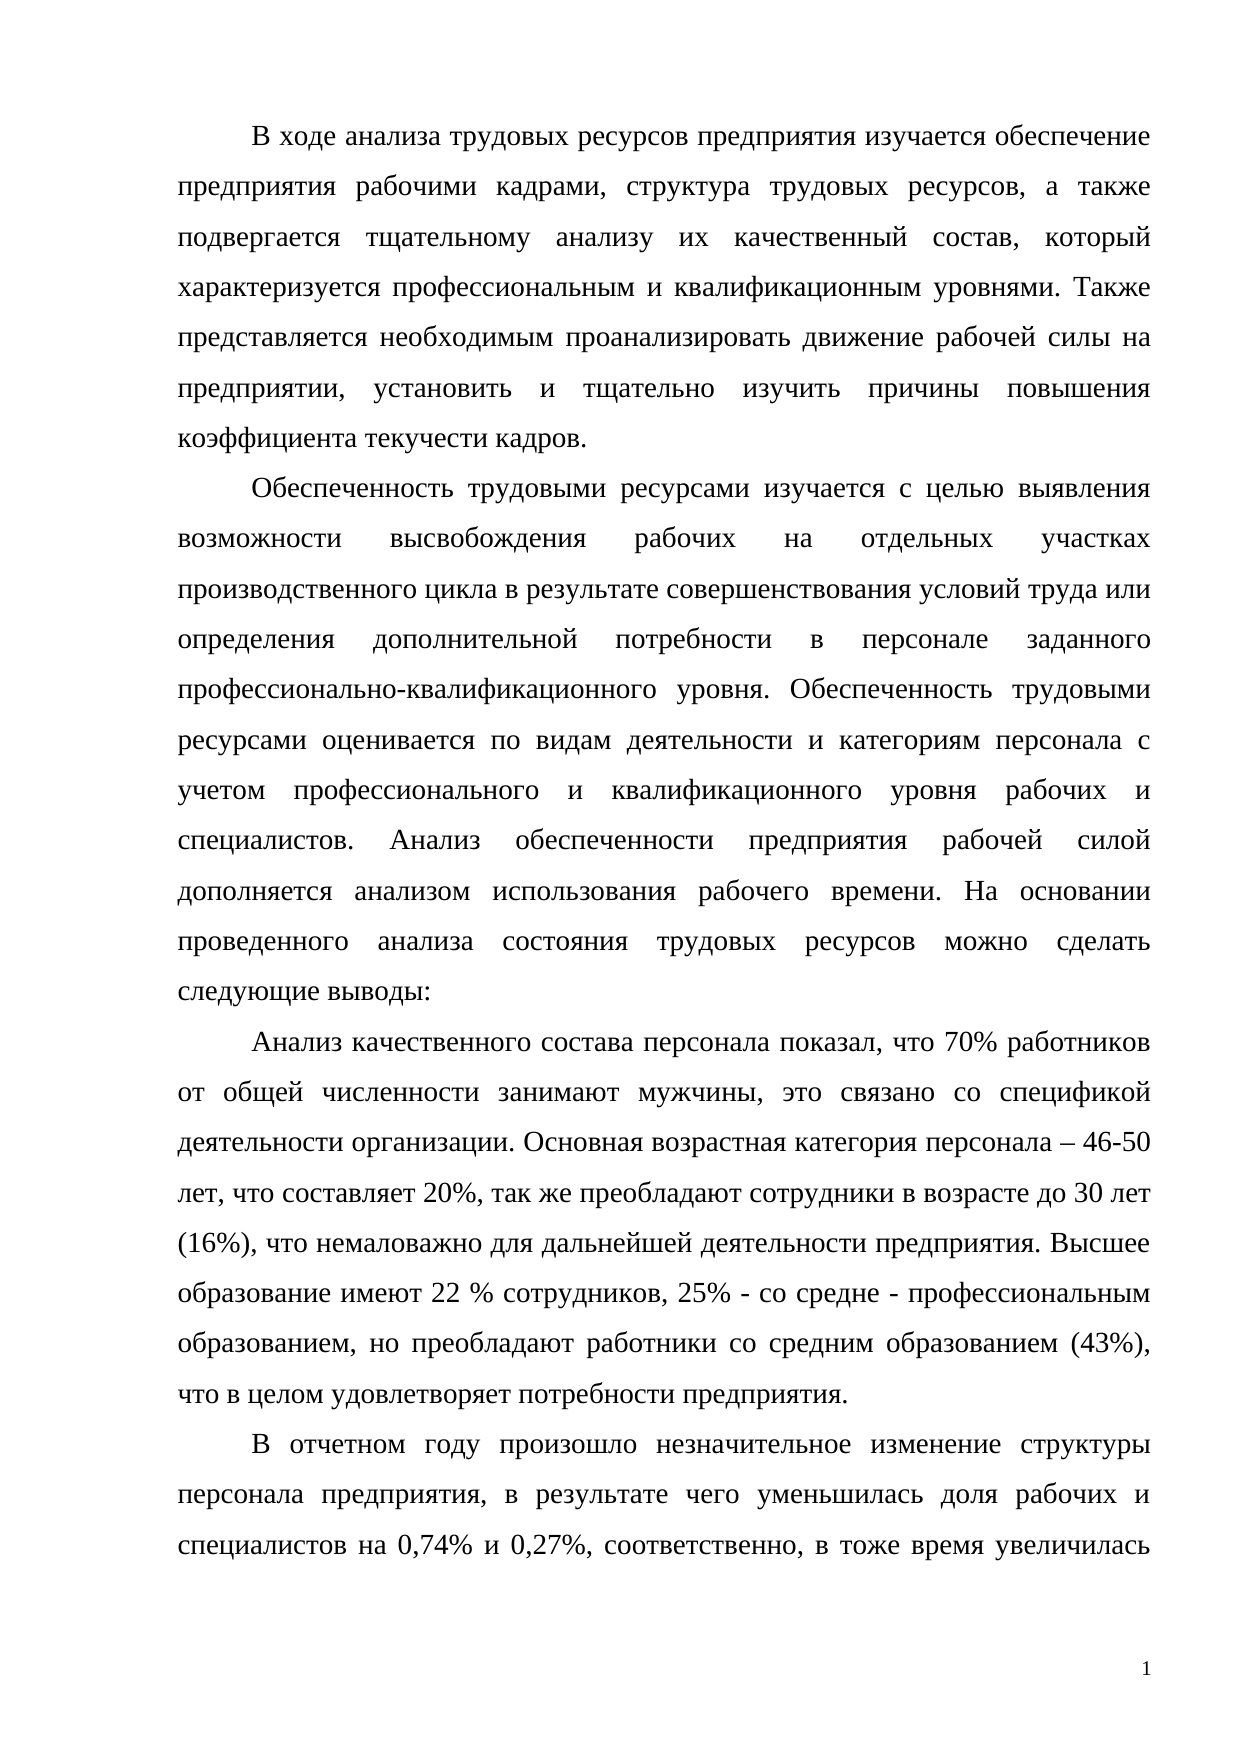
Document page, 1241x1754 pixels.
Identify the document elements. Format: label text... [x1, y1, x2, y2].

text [177, 1426, 1152, 1560]
text Анализ качественного состава персонала показал, что 70% работников от общей численности занимают мужчины, это связано со спецификой деятельности организации. Основная возрастная категория персонала – 46-50 лет, что составляет 20%, так же преобладают сотрудники в возрасте до 30 лет (16%), что немаловажно для дальнейшей деятельности предприятия. Высшее образование имеют 22 % сотрудников, 25% - со средне - профессиональным образованием, но преобладают работники со средним образованием (43%), что в целом удовлетворяет потребности предприятия. [177, 1024, 1152, 1409]
text В ходе анализа трудовых ресурсов предприятия изучается обеспечение предприятия рабочими кадрами, структура трудовых ресурсов, а также подвергается тщательному анализу их качественный состав, который характеризуется профессиональным и квалификационным уровнями. Также представляется необходимым проанализировать движение рабочей силы на предприятии, установить и тщательно изучить причины повышения коэффициента текучести кадров. [177, 118, 1152, 453]
text Обеспеченность трудовыми ресурсами изучается с целью выявления возможности высвобождения рабочих на отдельных участках производственного цикла в результате совершенствования условий труда или определения дополнительной потребности в персонале заданного профессионально-квалификационного уровня. Обеспеченность трудовыми ресурсами оценивается по видам деятельности и категориям персонала с учетом профессионального и квалификационного уровня рабочих и специалистов. Анализ обеспеченности предприятия рабочей силой дополняется анализом использования рабочего времени. На основании проведенного анализа состояния трудовых ресурсов можно сделать следующие выводы: [177, 470, 1152, 1007]
